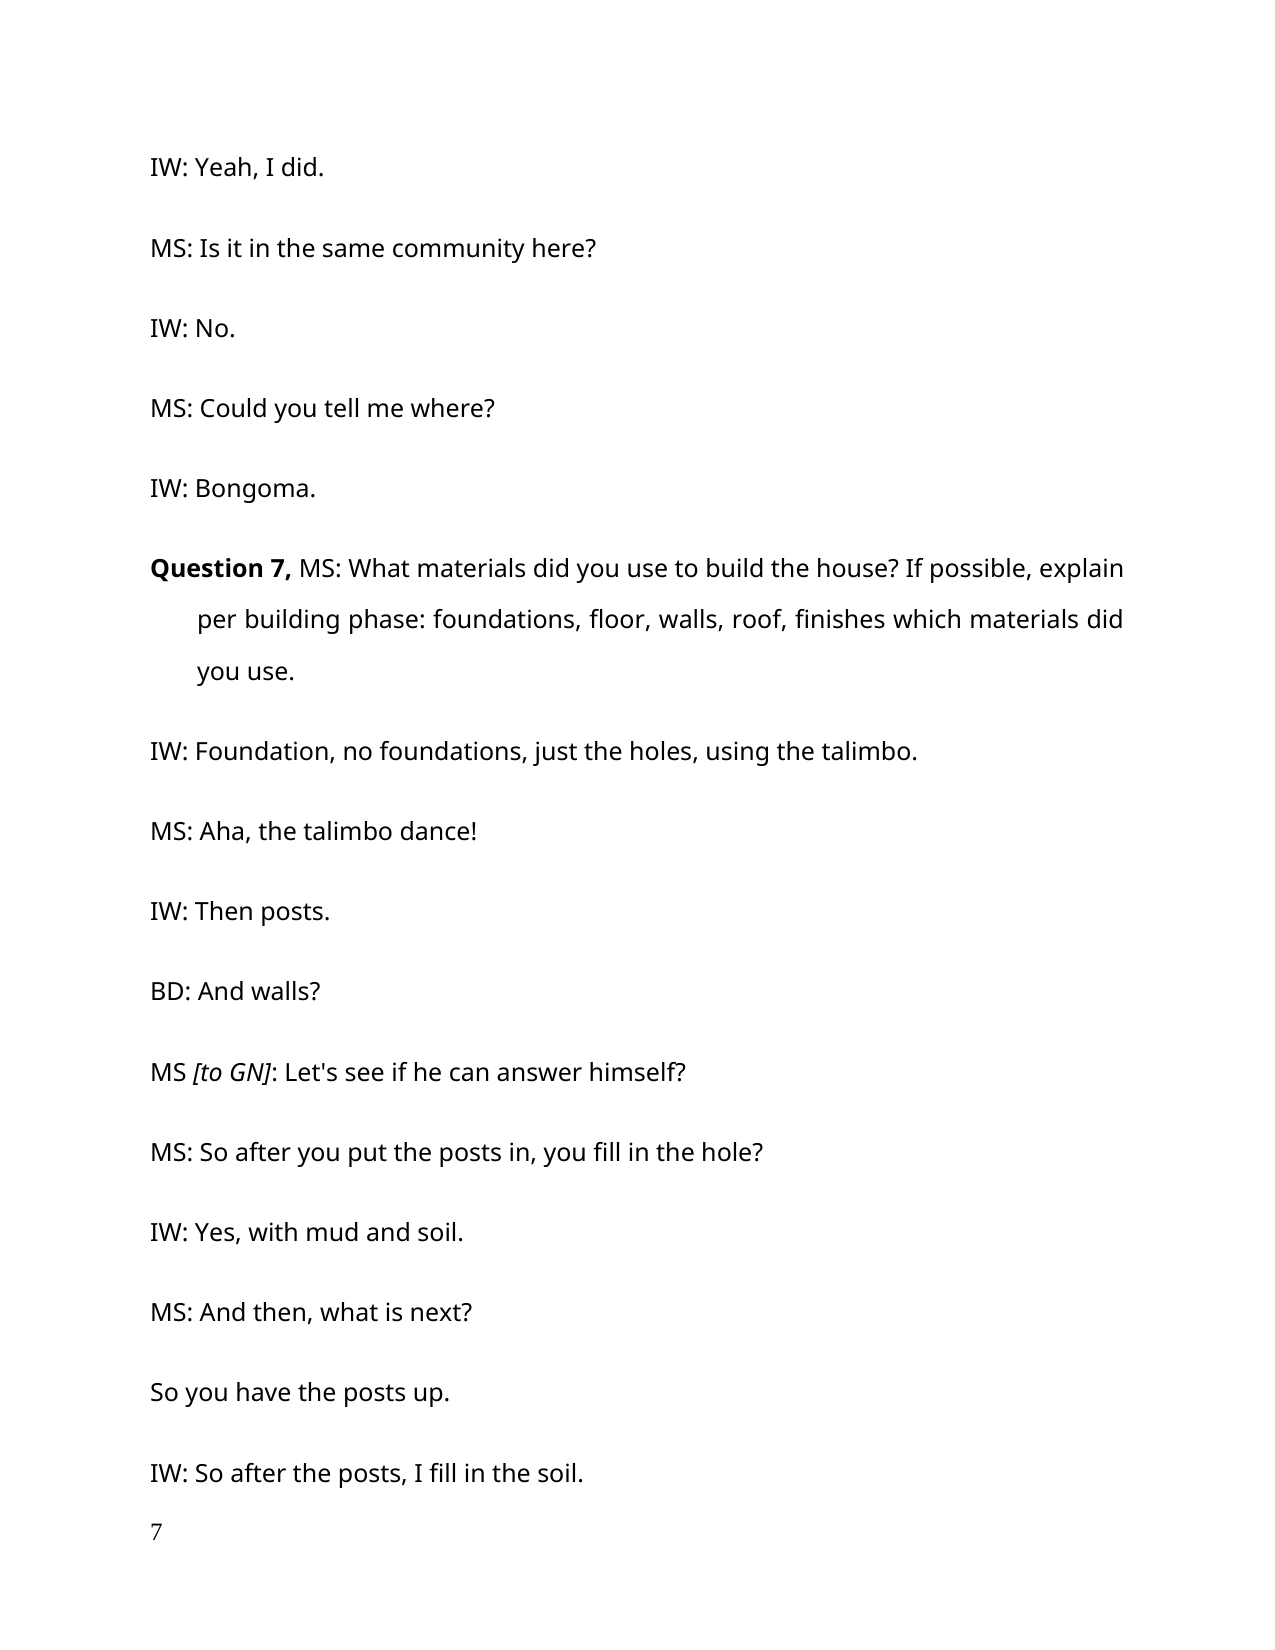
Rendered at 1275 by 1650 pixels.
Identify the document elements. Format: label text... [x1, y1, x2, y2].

text MS: And then, what is next? [150, 1295, 1125, 1329]
text IW: So after the posts, I fill in the soil. [150, 1455, 1125, 1489]
text IW: Yes, with mud and soil. [150, 1214, 1125, 1249]
text IW: Foundation, no foundations, just the holes, using the talimbo. [150, 733, 1125, 767]
text IW: Yeah, I did. [150, 150, 1125, 184]
text MS: Could you tell me where? [150, 391, 1125, 425]
text So you have the posts up. [150, 1375, 1125, 1409]
text IW: Bongoma. [150, 471, 1125, 505]
text BD: And walls? [150, 974, 1125, 1008]
text IW: No. [150, 310, 1125, 344]
text MS: So after you put the posts in, you fill in the hole? [150, 1134, 1125, 1168]
text MS [to GN]: Let's see if he can answer himself? [150, 1054, 1125, 1088]
text MS: Aha, the talimbo dance! [150, 813, 1125, 848]
text Question 7, MS: What materials did you use to build the house? If possible, explain per building phase: foundations, floor, walls, roof, finishes which materials did you use. [150, 551, 1125, 687]
text MS: Is it in the same community here? [150, 230, 1125, 264]
text IW: Then posts. [150, 894, 1125, 928]
